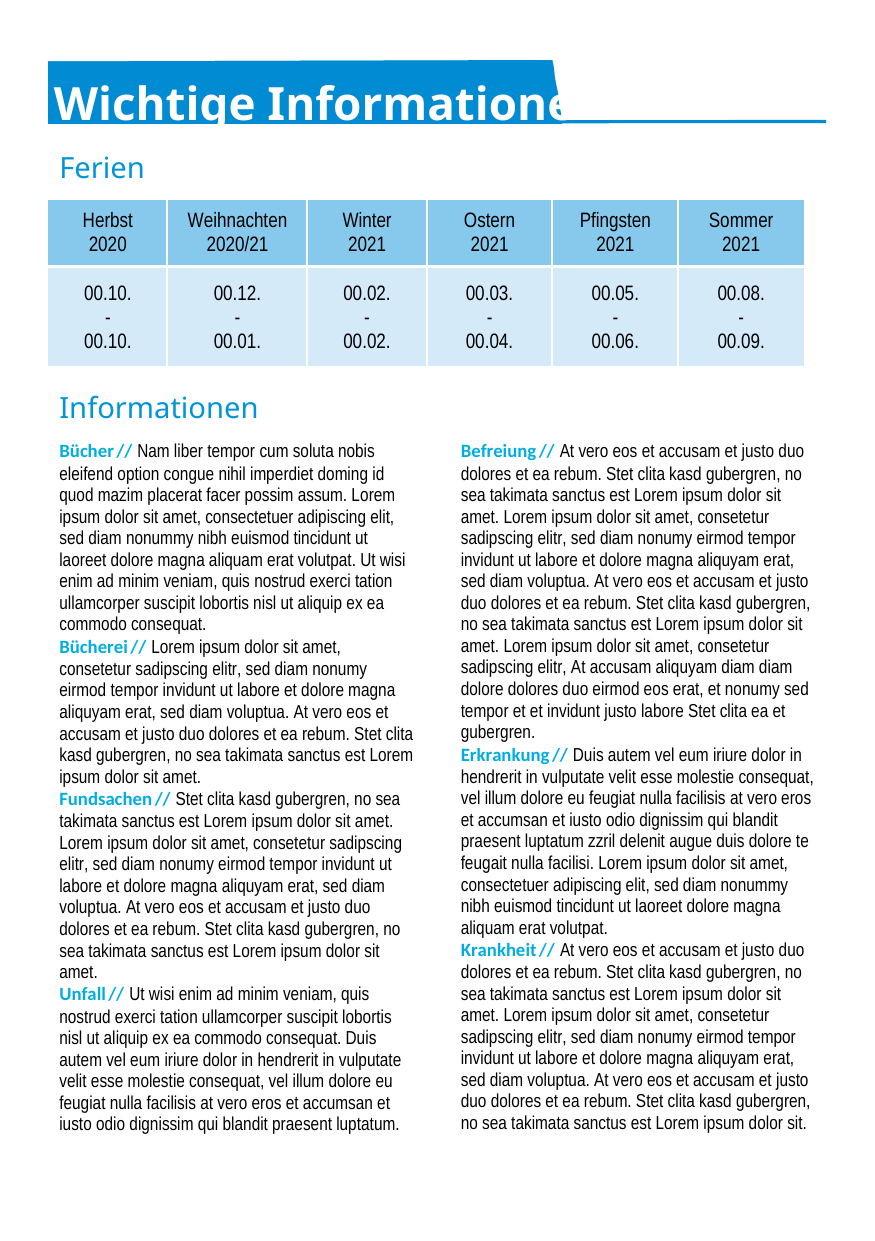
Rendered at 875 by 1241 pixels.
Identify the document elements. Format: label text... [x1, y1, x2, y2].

text Befreiung // At vero eos et accusam et justo duo dolores et ea rebum. Stet clita kasd gubergren, no sea takimata sanctus est Lorem ipsum dolor sit amet. Lorem ipsum dolor sit amet, consetetur sadipscing elitr, sed diam nonumy eirmod tempor invidunt ut labore et dolore magna aliquyam erat, sed diam voluptua. At vero eos et accusam et justo duo dolores et ea rebum. Stet clita kasd gubergren, no sea takimata sanctus est Lorem ipsum dolor sit amet. Lorem ipsum dolor sit amet, consetetur sadipscing elitr, At accusam aliquyam diam diam dolore dolores duo eirmod eos erat, et nonumy sed tempor et et invidunt justo labore Stet clita ea et gubergren. [461, 439, 815, 743]
table_header Ostern 2021 [428, 200, 551, 265]
picture [552, 60, 562, 95]
table_header Sommer 2021 [679, 200, 804, 265]
text Ferien [59, 148, 815, 187]
text Bücherei // Lorem ipsum dolor sit amet, consetetur sadipscing elitr, sed diam nonumy eirmod tempor invidunt ut labore et dolore magna aliquyam erat, sed diam voluptua. At vero eos et accusam et justo duo dolores et ea rebum. Stet clita kasd gubergren, no sea takimata sanctus est Lorem ipsum dolor sit amet. [59, 635, 413, 787]
table_header Pfingsten 2021 [553, 200, 677, 265]
table_cell 00.12. - 00.01. [168, 268, 306, 366]
table_header Weihnachten 2020/21 [168, 200, 306, 265]
text Informationen [59, 388, 815, 427]
text Bücher // Nam liber tempor cum soluta nobis eleifend option congue nihil imperdiet doming id quod mazim placerat facer possim assum. Lorem ipsum dolor sit amet, consectetuer adipiscing elit, sed diam nonummy nibh euismod tincidunt ut laoreet dolore magna aliquam erat volutpat. Ut wisi enim ad minim veniam, quis nostrud exerci tation ullamcorper suscipit lobortis nisl ut aliquip ex ea commodo consequat. [59, 439, 413, 635]
table_cell 00.03. - 00.04. [428, 268, 551, 366]
text Fundsachen // Stet clita kasd gubergren, no sea takimata sanctus est Lorem ipsum dolor sit amet. Lorem ipsum dolor sit amet, consetetur sadipscing elitr, sed diam nonumy eirmod tempor invidunt ut labore et dolore magna aliquyam erat, sed diam voluptua. At vero eos et accusam et justo duo dolores et ea rebum. Stet clita kasd gubergren, no sea takimata sanctus est Lorem ipsum dolor sit amet. [59, 787, 413, 983]
table_header Herbst 2020 [48, 200, 166, 265]
table_cell 00.02. - 00.02. [308, 268, 426, 366]
text Krankheit // At vero eos et accusam et justo duo dolores et ea rebum. Stet clita kasd gubergren, no sea takimata sanctus est Lorem ipsum dolor sit amet. Lorem ipsum dolor sit amet, consetetur sadipscing elitr, sed diam nonumy eirmod tempor invidunt ut labore et dolore magna aliquyam erat, sed diam voluptua. At vero eos et accusam et justo duo dolores et ea rebum. Stet clita kasd gubergren, no sea takimata sanctus est Lorem ipsum dolor sit. [461, 938, 815, 1133]
text Erkrankung // Duis autem vel eum iriure dolor in hendrerit in vulputate velit esse molestie consequat, vel illum dolore eu feugiat nulla facilisis at vero eros et accumsan et iusto odio dignissim qui blandit praesent luptatum zzril delenit augue duis dolore te feugait nulla facilisi. Lorem ipsum dolor sit amet, consectetuer adipiscing elit, sed diam nonummy nibh euismod tincidunt ut laoreet dolore magna aliquam erat volutpat. [461, 743, 815, 938]
table_cell 00.05. - 00.06. [553, 268, 677, 366]
text Unfall // Ut wisi enim ad minim veniam, quis nostrud exerci tation ullamcorper suscipit lobortis nisl ut aliquip ex ea commodo consequat. Duis autem vel eum iriure dolor in hendrerit in vulputate velit esse molestie consequat, vel illum dolore eu feugiat nulla facilisis at vero eros et accumsan et iusto odio dignissim qui blandit praesent luptatum. [59, 983, 413, 1135]
table_cell 00.10. - 00.10. [48, 268, 166, 366]
table_cell 00.08. - 00.09. [679, 268, 804, 366]
table_header Winter 2021 [308, 200, 426, 265]
